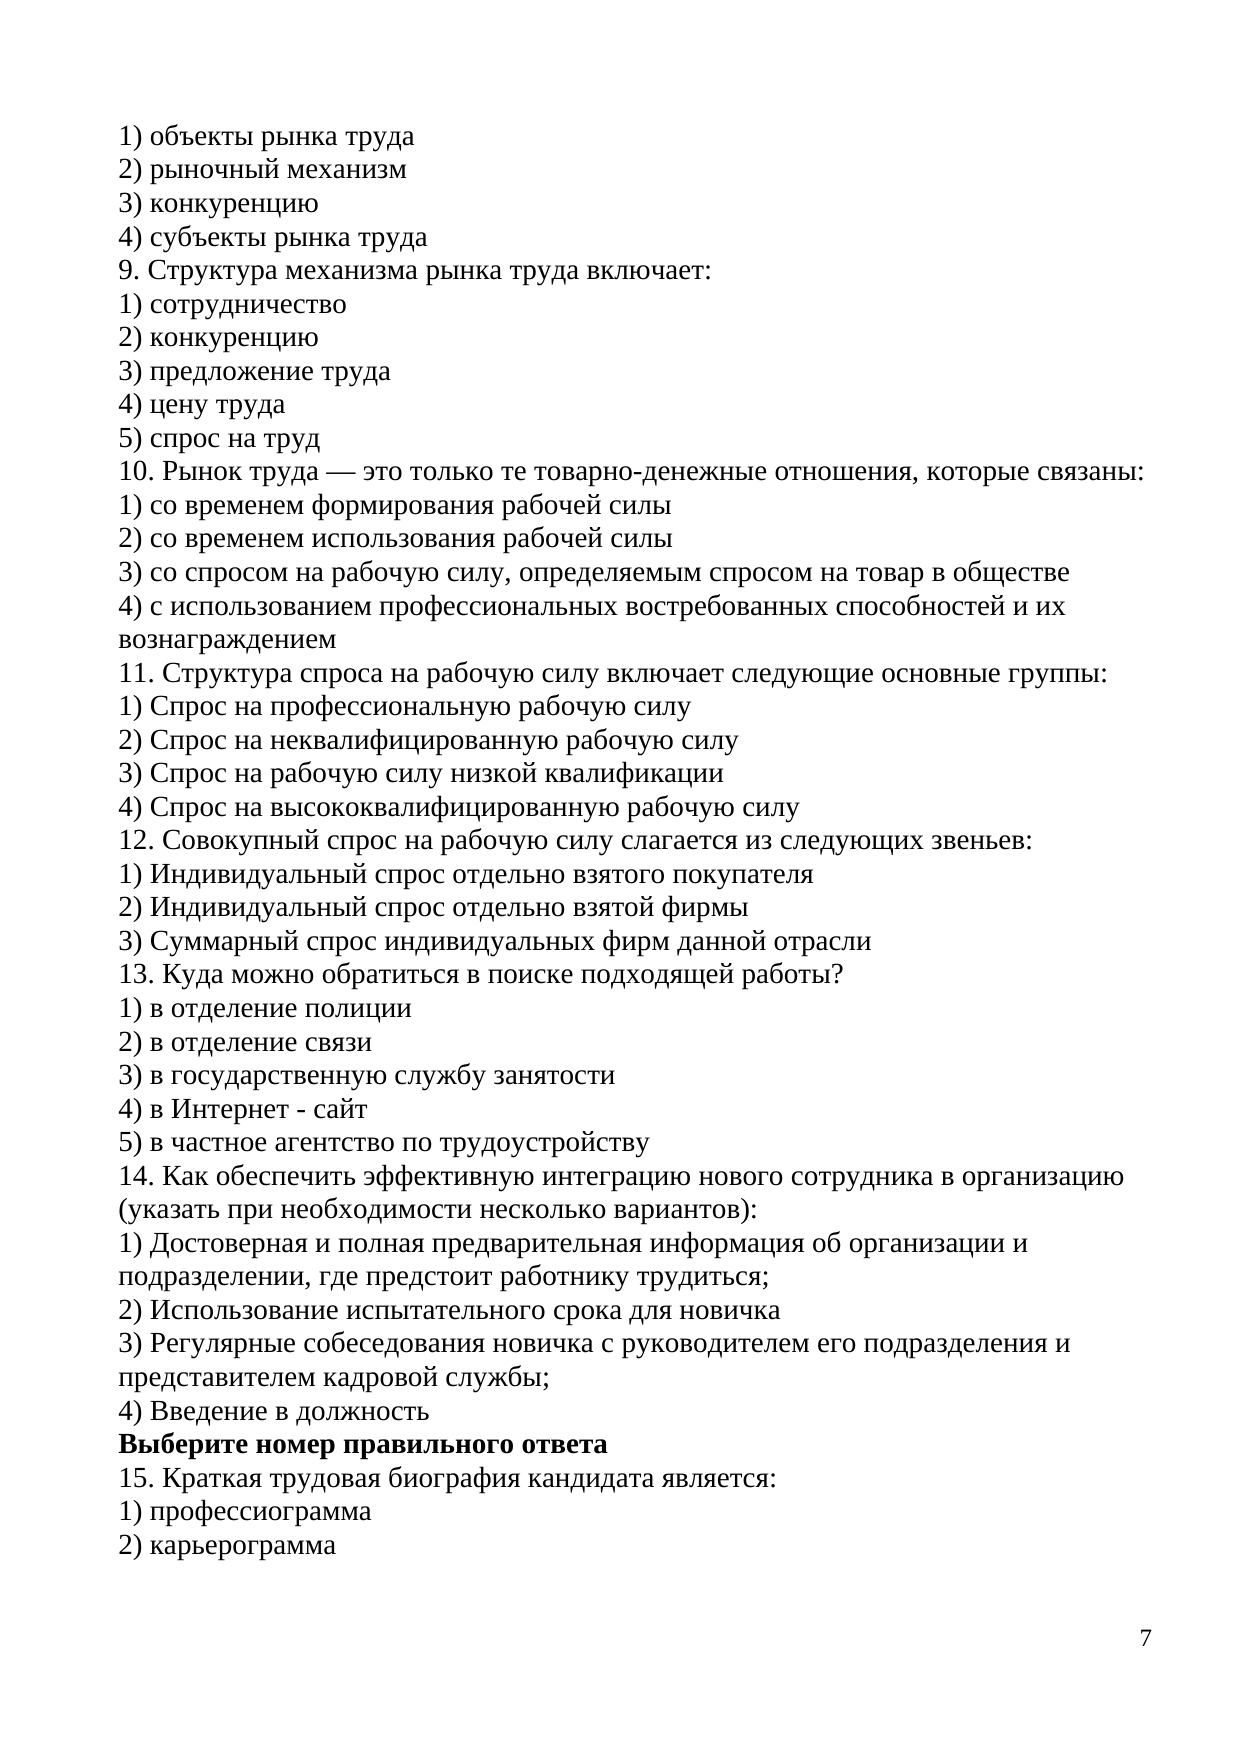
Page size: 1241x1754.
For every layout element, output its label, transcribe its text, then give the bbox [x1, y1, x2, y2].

text 2) конкуренцию [118, 319, 1152, 353]
text 5) спрос на труд [118, 420, 1152, 453]
text 13. Куда можно обратиться в поиске подходящей работы? [118, 957, 1152, 990]
text 3) Суммарный спрос индивидуальных фирм данной отрасли [118, 923, 1152, 957]
text 4) с использованием профессиональных востребованных способностей и их вознаграждением [118, 588, 1152, 655]
text 9. Структура механизма рынка труда включает: [118, 252, 1152, 286]
text 3) со спросом на рабочую силу, определяемым спросом на товар в обществе [118, 554, 1152, 588]
text 4) субъекты рынка труда [118, 219, 1152, 252]
text 10. Рынок труда — это только те товарно-денежные отношения, которые связаны: [118, 453, 1152, 487]
text 1) со временем формирования рабочей силы [118, 487, 1152, 521]
text 3) конкуренцию [118, 185, 1152, 219]
text 14. Как обеспечить эффективную интеграцию нового сотрудника в организацию (указать при необходимости несколько вариантов): [118, 1158, 1152, 1225]
text 2) в отделение связи [118, 1024, 1152, 1057]
text 2) рыночный механизм [118, 152, 1152, 185]
text 2) Использование испытательного срока для новичка [118, 1292, 1152, 1326]
text 1) объекты рынка труда [118, 118, 1152, 152]
text 11. Структура спроса на рабочую силу включает следующие основные группы: [118, 655, 1152, 688]
text 1) Достоверная и полная предварительная информация об организации и подразделении, где предстоит работнику трудиться; [118, 1225, 1152, 1292]
text 3) в государственную службу занятости [118, 1057, 1152, 1091]
text 3) предложение труда [118, 353, 1152, 386]
text 3) Регулярные собеседования новичка с руководителем его подразделения и представителем кадровой службы; [118, 1326, 1152, 1393]
text 5) в частное агентство по трудоустройству [118, 1124, 1152, 1158]
text 4) цену труда [118, 386, 1152, 420]
text 2) Индивидуальный спрос отдельно взятой фирмы [118, 889, 1152, 923]
text 1) Индивидуальный спрос отдельно взятого покупателя [118, 856, 1152, 889]
text 4) Введение в должность [118, 1393, 1152, 1426]
text 4) Спрос на высококвалифицированную рабочую силу [118, 789, 1152, 822]
text 4) в Интернет - сайт [118, 1091, 1152, 1124]
text 12. Совокупный спрос на рабочую силу слагается из следующих звеньев: [118, 822, 1152, 856]
text Выберите номер правильного ответа [118, 1426, 1152, 1460]
text 1) Спрос на профессиональную рабочую силу [118, 688, 1152, 722]
text 2) со временем использования рабочей силы [118, 521, 1152, 554]
text 1) в отделение полиции [118, 990, 1152, 1024]
text 1) сотрудничество [118, 286, 1152, 319]
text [118, 1460, 1152, 1560]
text 3) Спрос на рабочую силу низкой квалификации [118, 755, 1152, 789]
text 2) Спрос на неквалифицированную рабочую силу [118, 722, 1152, 755]
